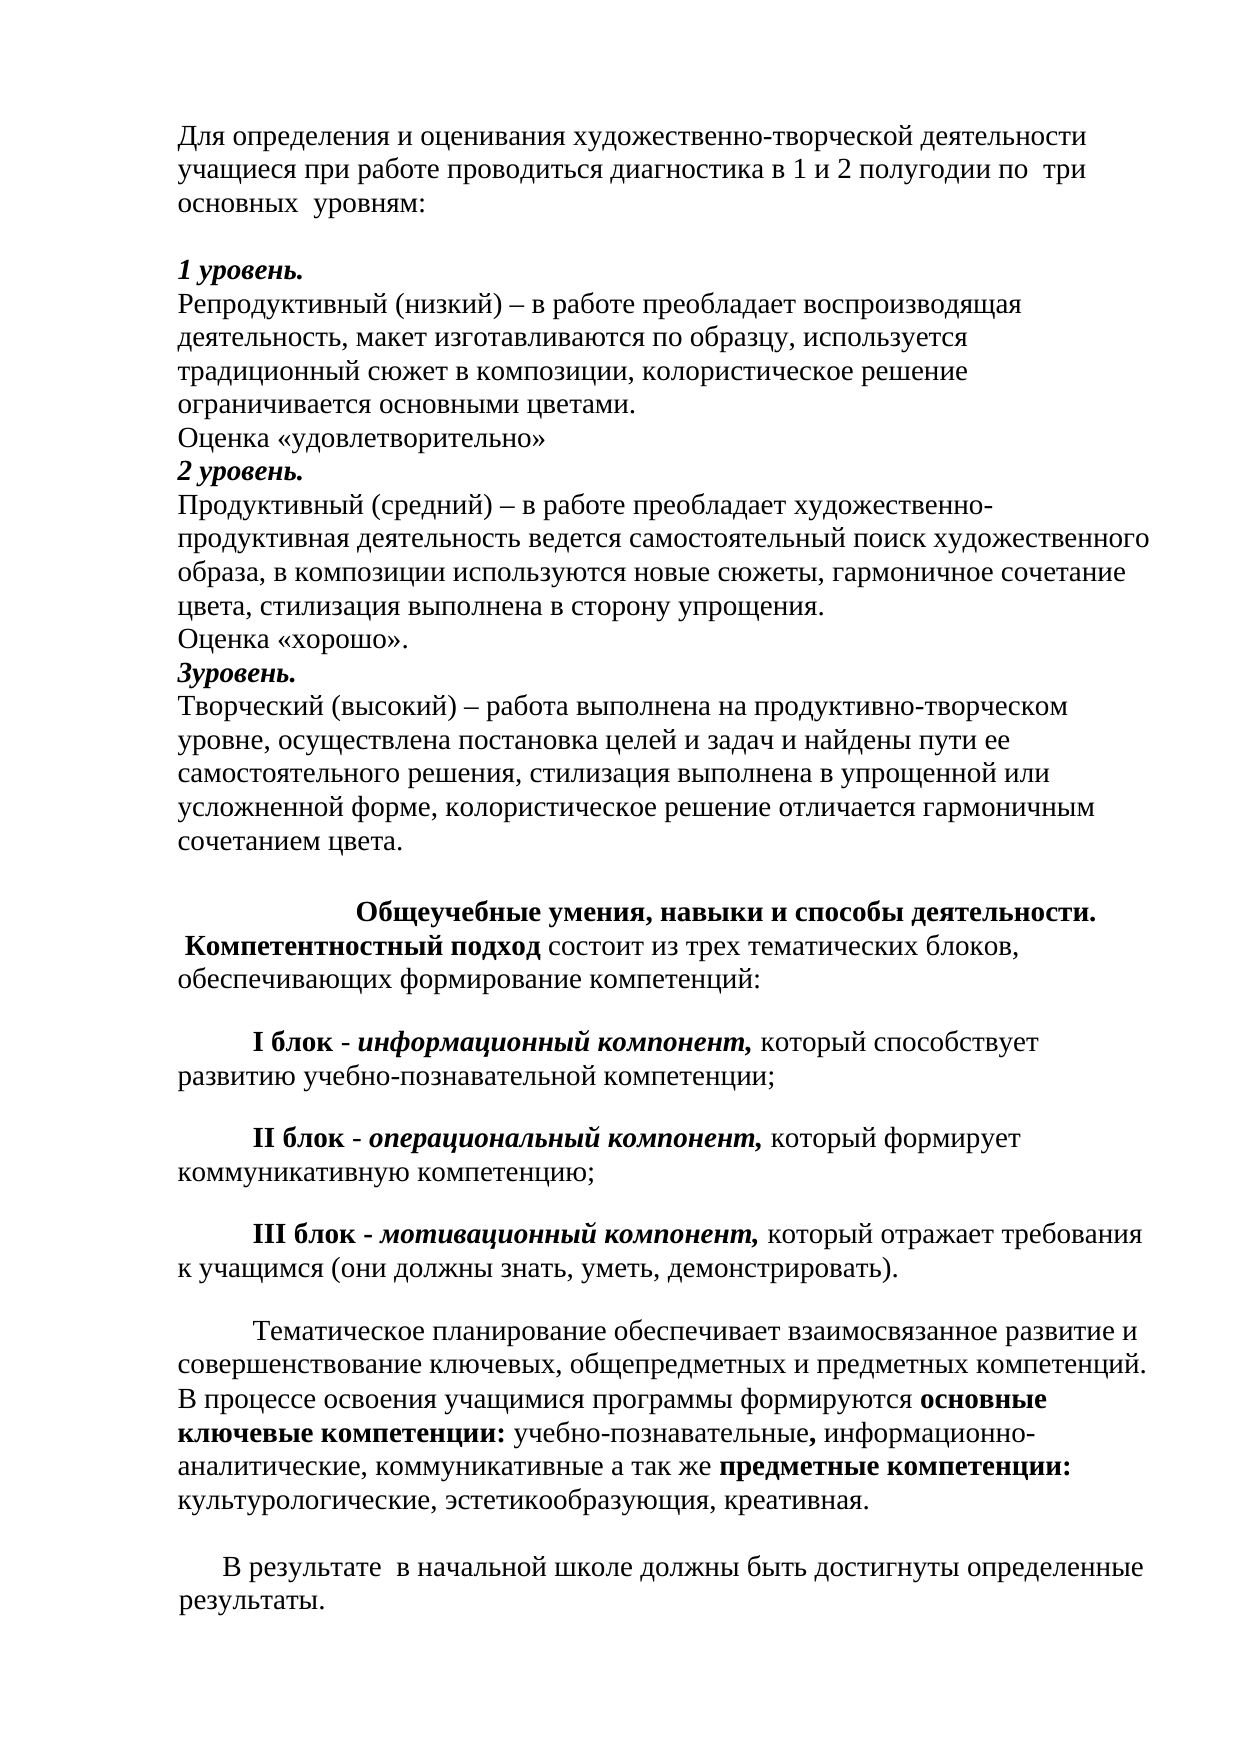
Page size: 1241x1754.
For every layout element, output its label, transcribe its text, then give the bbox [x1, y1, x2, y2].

text I блок - информационный компонент, который способствует развитию учебно-познавательной компетенции; [177, 1024, 1152, 1091]
text Репродуктивный (низкий) – в работе преобладает воспроизводящая деятельность, макет изготавливаются по образцу, используется традиционный сюжет в композиции, колористическое решение ограничивается основными цветами. [177, 286, 1152, 420]
text 1 уровень. [177, 252, 1152, 286]
text Оценка «удовлетворительно» [177, 420, 1152, 453]
text Продуктивный (средний) – в работе преобладает художественно-продуктивная деятельность ведется самостоятельный поиск художественного образа, в композиции используются новые сюжеты, гармоничное сочетание цвета, стилизация выполнена в сторону упрощения. [177, 487, 1152, 621]
text Компетентностный подход состоит из трех тематических блоков, обеспечивающих формирование компетенций: [177, 928, 1152, 995]
text III блок - мотивационный компонент, который отражает требования к учащимся (они должны знать, уметь, демонстрировать). [177, 1217, 1152, 1284]
text В процессе освоения учащимися программы формируются основные ключевые компетенции: учебно-познавательные, информационно-аналитические, коммуникативные а так же предметные компетенции: культурологические, эстетикообразующия, креативная. [177, 1381, 1151, 1515]
text Оценка «хорошо». [177, 621, 1152, 655]
text Для определения и оценивания художественно-творческой деятельности учащиеся при работе проводиться диагностика в 1 и 2 полугодии по три основных уровням: [177, 118, 1152, 219]
text Тематическое планирование обеспечивает взаимосвязанное развитие и совершенствование ключевых, общепредметных и предметных компетенций. [177, 1313, 1152, 1380]
text II блок - операциональный компонент, который формирует коммуникативную компетенцию; [177, 1120, 1152, 1187]
text 3уровень. [177, 655, 1152, 688]
text 2 уровень. [177, 453, 1152, 487]
text Творческий (высокий) – работа выполнена на продуктивно-творческом уровне, осуществлена постановка целей и задач и найдены пути ее самостоятельного решения, стилизация выполнена в упрощенной или усложненной форме, колористическое решение отличается гармоничным сочетанием цвета. [177, 688, 1152, 858]
text В результате в начальной школе должны быть достигнуты определенные результаты. [179, 1549, 1151, 1616]
text Общеучебные умения, навыки и способы деятельности. [177, 894, 1152, 927]
